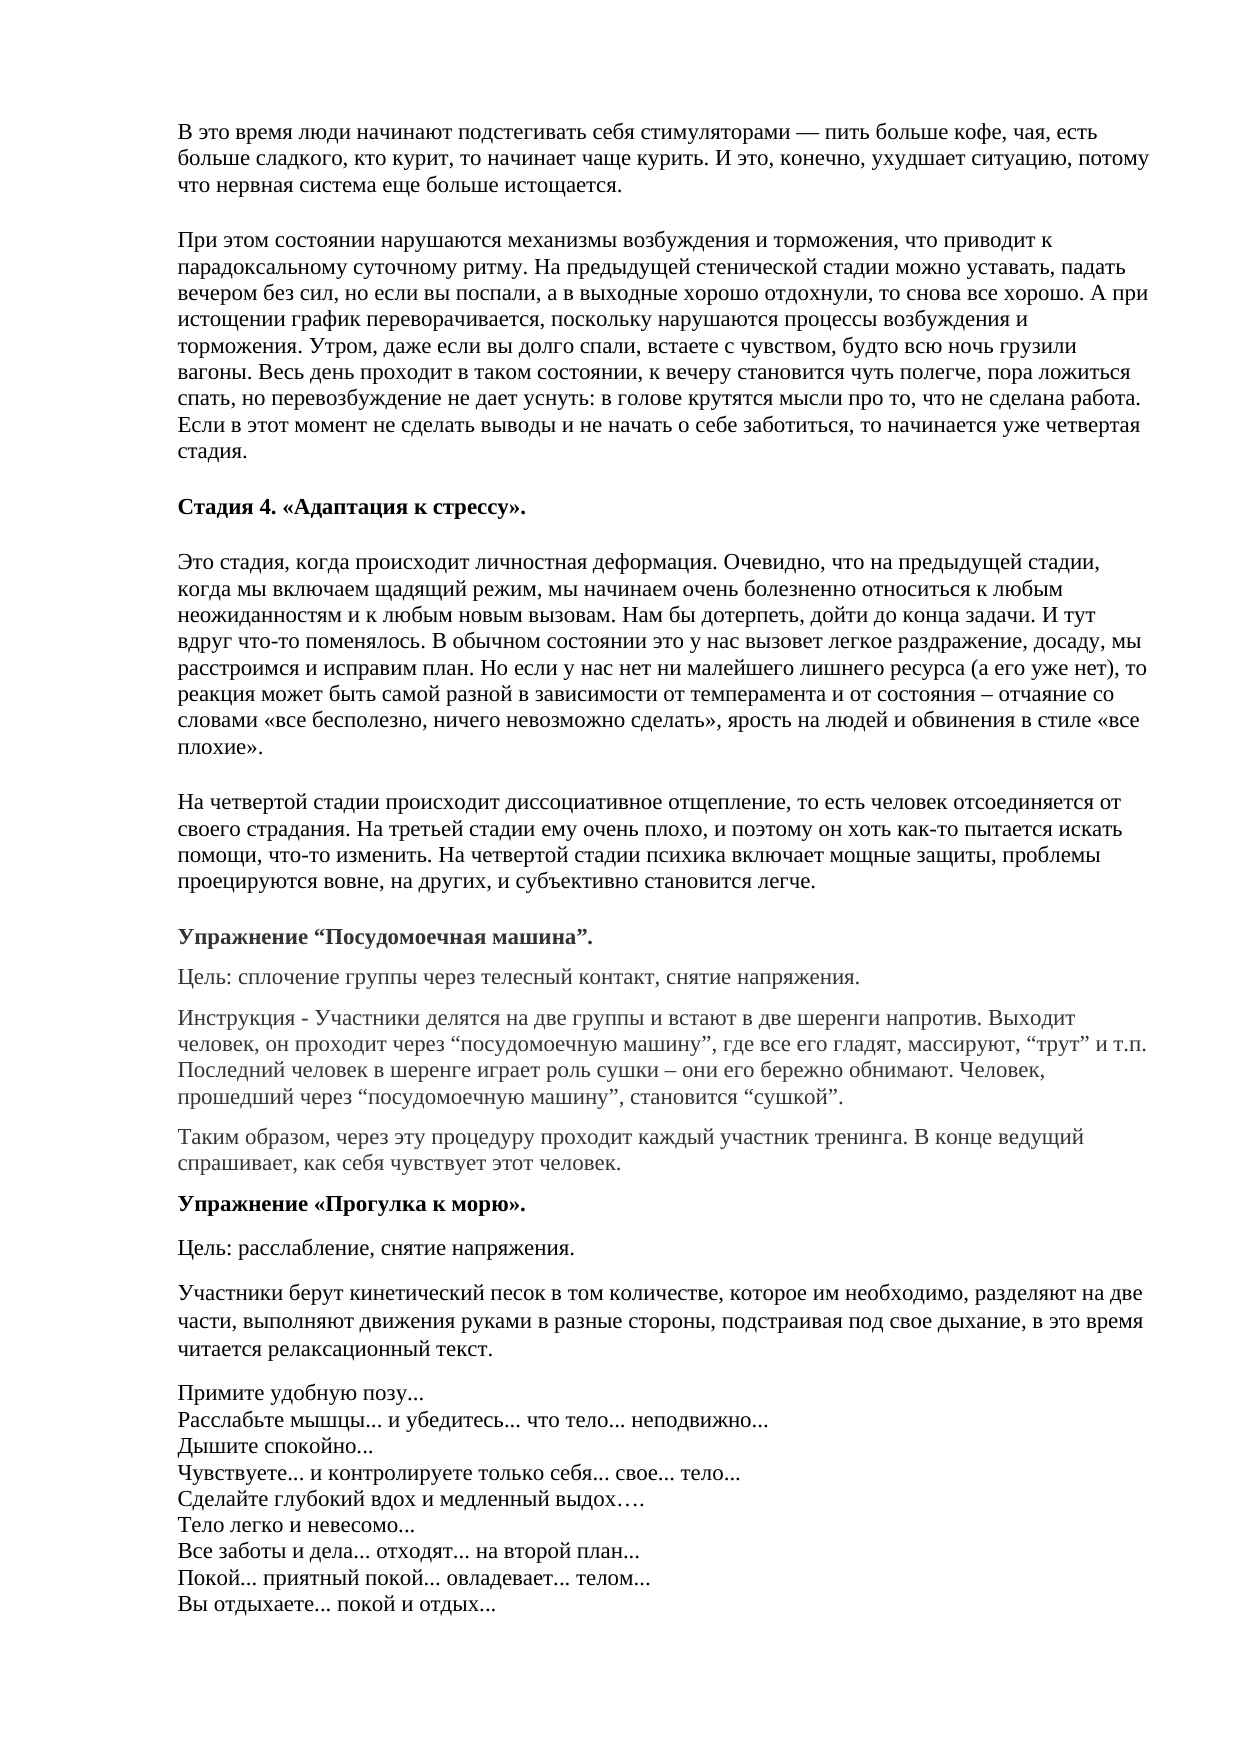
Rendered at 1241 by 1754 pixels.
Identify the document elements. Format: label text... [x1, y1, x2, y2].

text Сделайте глубокий вдох и медленный выдох…. [177, 1485, 1152, 1511]
text Вы отдыхаете... покой и отдых... [177, 1590, 1152, 1617]
text Стадия 4. «Адаптация к стрессу». [177, 493, 1152, 519]
text Чувствуете... и контролируете только себя... свое... тело... [177, 1458, 1152, 1485]
text При этом состоянии нарушаются механизмы возбуждения и торможения, что приводит к парадоксальному суточному ритму. На предыдущей стенической стадии можно уставать, падать вечером без сил, но если вы поспали, а в выходные хорошо отдохнули, то снова все хорошо. А при истощении график переворачивается, поскольку нарушаются процессы возбуждения и торможения. Утром, даже если вы долго спали, встаете с чувством, будто всю ночь грузили вагоны. Весь день проходит в таком состоянии, к вечеру становится чуть полегче, пора ложиться спать, но перевозбуждение не дает уснуть: в голове крутятся мысли про то, что не сделана работа. Если в этот момент не сделать выводы и не начать о себе заботиться, то начинается уже четвертая стадия. [177, 226, 1152, 463]
text Цель: расслабление, снятие напряжения. [177, 1234, 1152, 1261]
text Дышите спокойно... [177, 1432, 1152, 1458]
text Таким образом, через эту процедуру проходит каждый участник тренинга. В конце ведущий спрашивает, как себя чувствует этот человек. [177, 1123, 1152, 1176]
text На четвертой стадии происходит диссоциативное отщепление, то есть человек отсоединяется от своего страдания. На третьей стадии ему очень плохо, и поэтому он хоть как-то пытается искать помощи, что-то изменить. На четвертой стадии психика включает мощные защиты, проблемы проецируются вовне, на других, и субъективно становится легче. [177, 788, 1152, 894]
text Инструкция - Участники делятся на две группы и встают в две шеренги напротив. Выходит человек, он проходит через “посудомоечную машину”, где все его гладят, массируют, “трут” и т.п. Последний человек в шеренге играет роль сушки – они его бережно обнимают. Человек, прошедший через “посудомоечную машину”, становится “сушкой”. [177, 1004, 1152, 1109]
text Все заботы и дела... отходят... на второй план... [177, 1538, 1152, 1564]
text Упражнение “Посудомоечная машина”. [177, 923, 1152, 949]
text В это время люди начинают подстегивать себя стимуляторами — пить больше кофе, чая, есть больше сладкого, кто курит, то начинает чаще курить. И это, конечно, ухудшает ситуацию, потому что нервная система еще больше истощается. [177, 118, 1152, 197]
text Покой... приятный покой... овладевает... телом... [177, 1564, 1152, 1590]
text Тело легко и невесомо... [177, 1511, 1152, 1538]
text Участники берут кинетический песок в том количестве, которое им необходимо, разделяют на две части, выполняют движения руками в разные стороны, подстраивая под свое дыхание, в это время читается релаксационный текст. [177, 1279, 1152, 1361]
text Это стадия, когда происходит личностная деформация. Очевидно, что на предыдущей стадии, когда мы включаем щадящий режим, мы начинаем очень болезненно относиться к любым неожиданностям и к любым новым вызовам. Нам бы дотерпеть, дойти до конца задачи. И тут вдруг что-то поменялось. В обычном состоянии это у нас вызовет легкое раздражение, досаду, мы расстроимся и исправим план. Но если у нас нет ни малейшего лишнего ресурса (а его уже нет), то реакция может быть самой разной в зависимости от темперамента и от состояния – отчаяние со словами «все бесполезно, ничего невозможно сделать», ярость на людей и обвинения в стиле «все плохие». [177, 548, 1152, 759]
text Расслабьте мышцы... и убедитесь... что тело... неподвижно... [177, 1406, 1152, 1432]
text Примите удобную позу... [177, 1379, 1152, 1406]
text Цель: сплочение группы через телесный контакт, снятие напряжения. [177, 963, 1152, 989]
text Упражнение «Прогулка к морю». [177, 1190, 1152, 1216]
